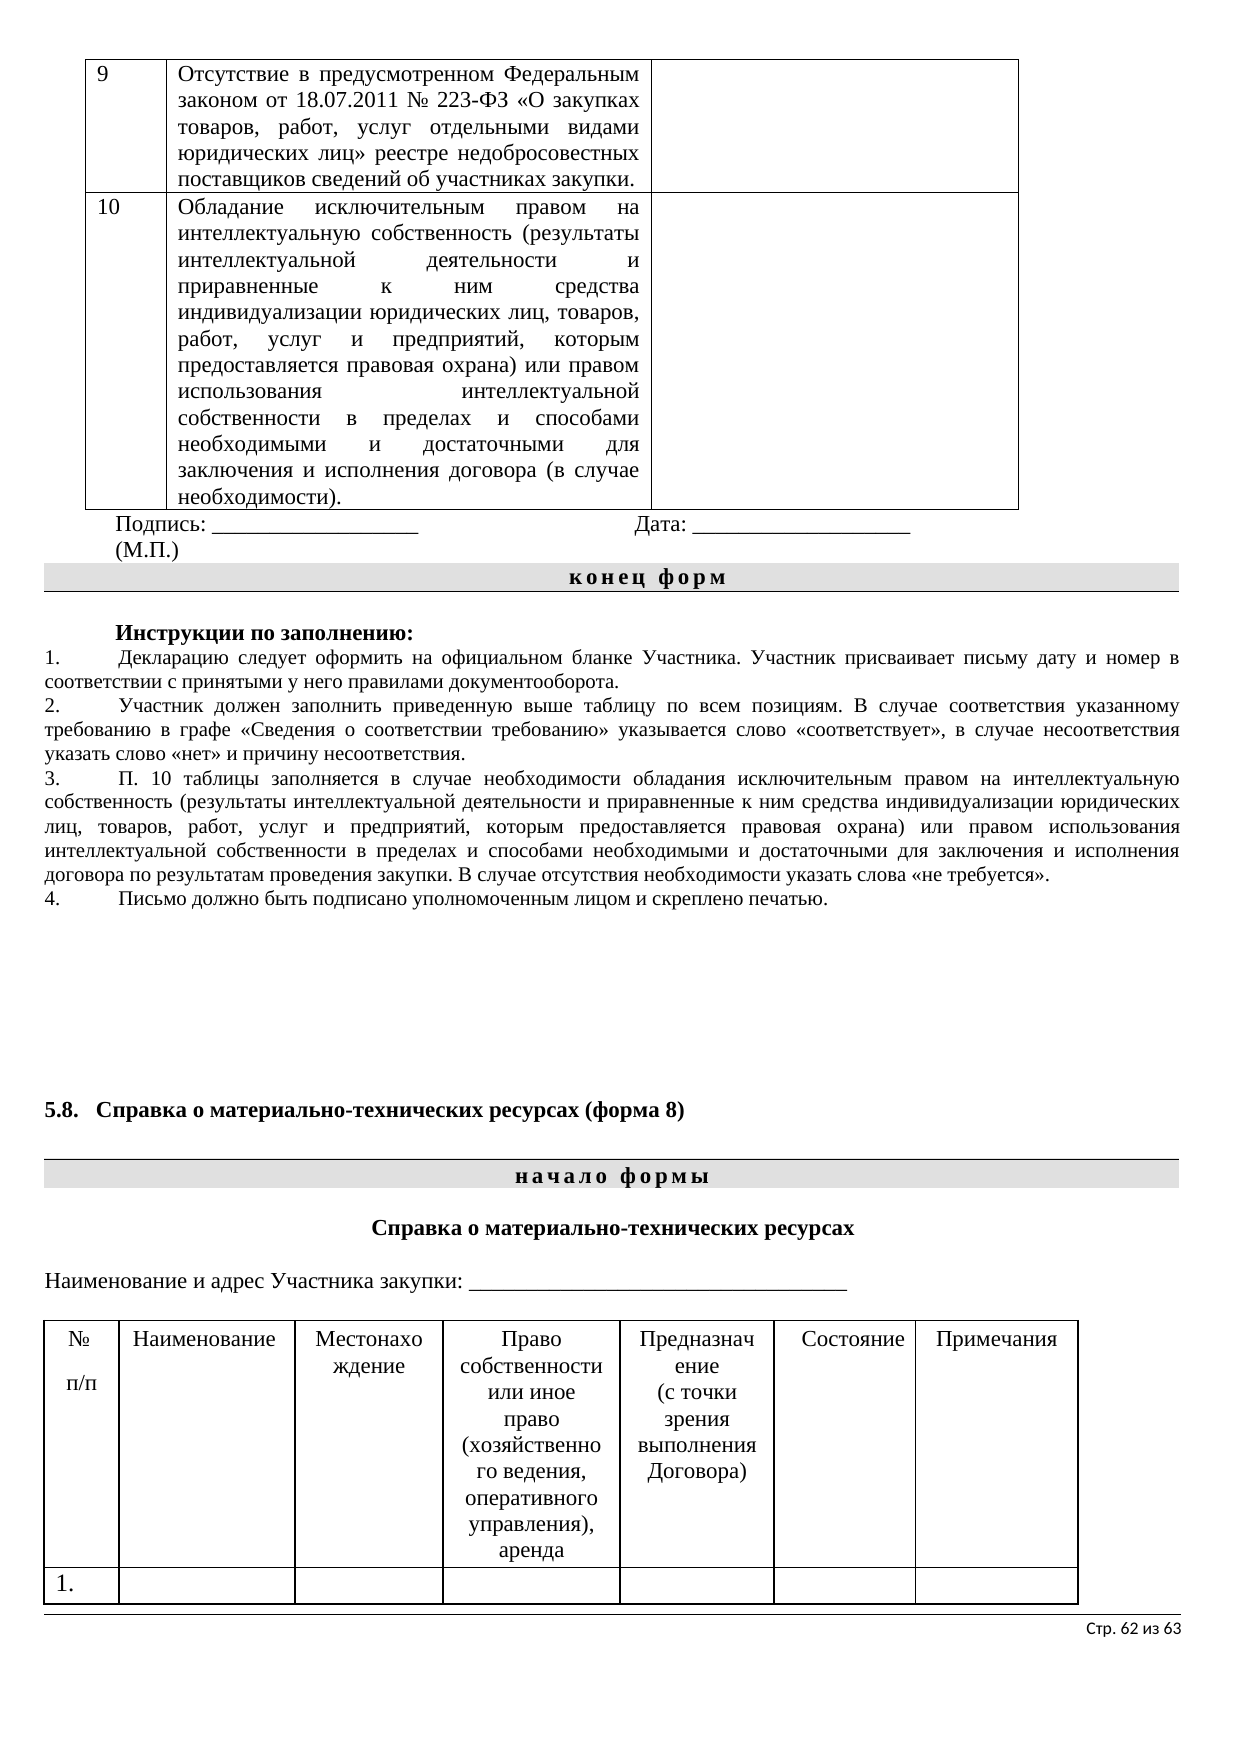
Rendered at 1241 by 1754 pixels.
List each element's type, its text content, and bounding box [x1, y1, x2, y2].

table_header Примечания [916, 1321, 1077, 1567]
table_cell [621, 1568, 773, 1603]
table_header Состояние [775, 1321, 915, 1567]
text Наименование и адрес Участника закупки: _________________________________ [44, 1267, 1181, 1293]
text (М.П.) [44, 537, 1181, 563]
table_header Право собственности или иное право (хозяйственного ведения, оперативного управления), аренда [444, 1321, 619, 1567]
text 5.8. Справка о материально-технических ресурсах (форма 8) [44, 1096, 1181, 1122]
table_cell [652, 60, 1018, 192]
table_cell Обладание исключительным правом на интеллектуальную собственность (результаты интеллектуальной деятельности и приравненные к ним средства индивидуализации юридических лиц, товаров, работ, услуг и предприятий, которым предоставляется правовая охрана) или правом использования интеллектуальной собственности в пределах и способами необходимыми и достаточными для заключения и исполнения договора (в случае необходимости). [167, 193, 651, 509]
table_header Предназначение (с точки зрения выполнения Договора) [621, 1321, 773, 1567]
table_cell 10 [86, 193, 166, 509]
table_cell [120, 1568, 294, 1603]
table_header № п/п [45, 1321, 118, 1567]
list Письмо должно быть подписано уполномоченным лицом и скреплено печатью. [44, 886, 1181, 910]
table_header Наименование [120, 1321, 294, 1567]
text Подпись: __________________ Дата: ___________________ [44, 510, 1181, 537]
text Справка о материально-технических ресурсах [44, 1214, 1181, 1241]
table_cell [296, 1568, 442, 1603]
list Декларацию следует оформить на официальном бланке Участника. Участник присваивает письму дату и номер в соответствии с принятыми у него правилами документооборота. [44, 645, 1181, 693]
list Участник должен заполнить приведенную выше таблицу по всем позициям. В случае соответствия указанному требованию в графе «Сведения о соответствии требованию» указывается слово «соответствует», в случае несоответствия указать слово «нет» и причину несоответствия. [44, 693, 1181, 765]
table_cell [444, 1568, 619, 1603]
table_cell Отсутствие в предусмотренном Федеральным законом от 18.07.2011 № 223-ФЗ «О закупках товаров, работ, услуг отдельными видами юридических лиц» реестре недобросовестных поставщиков сведений об участниках закупки. [167, 60, 651, 192]
text Инструкции по заполнению: [44, 619, 1181, 645]
table_cell [775, 1568, 915, 1603]
text начало формы [44, 1160, 1179, 1188]
table_header Местонахождение [296, 1321, 442, 1567]
table_cell [45, 1568, 118, 1603]
table_cell [652, 193, 1018, 509]
list П. 10 таблицы заполняется в случае необходимости обладания исключительным правом на интеллектуальную собственность (результаты интеллектуальной деятельности и приравненные к ним средства индивидуализации юридических лиц, товаров, работ, услуг и предприятий, которым предоставляется правовая охрана) или правом использования интеллектуальной собственности в пределах и способами необходимыми и достаточными для заключения и исполнения договора по результатам проведения закупки. В случае отсутствия необходимости указать слова «не требуется». [44, 765, 1181, 886]
text конец форм [44, 563, 1179, 591]
table_cell [916, 1568, 1077, 1603]
table_cell 9 [86, 60, 166, 192]
